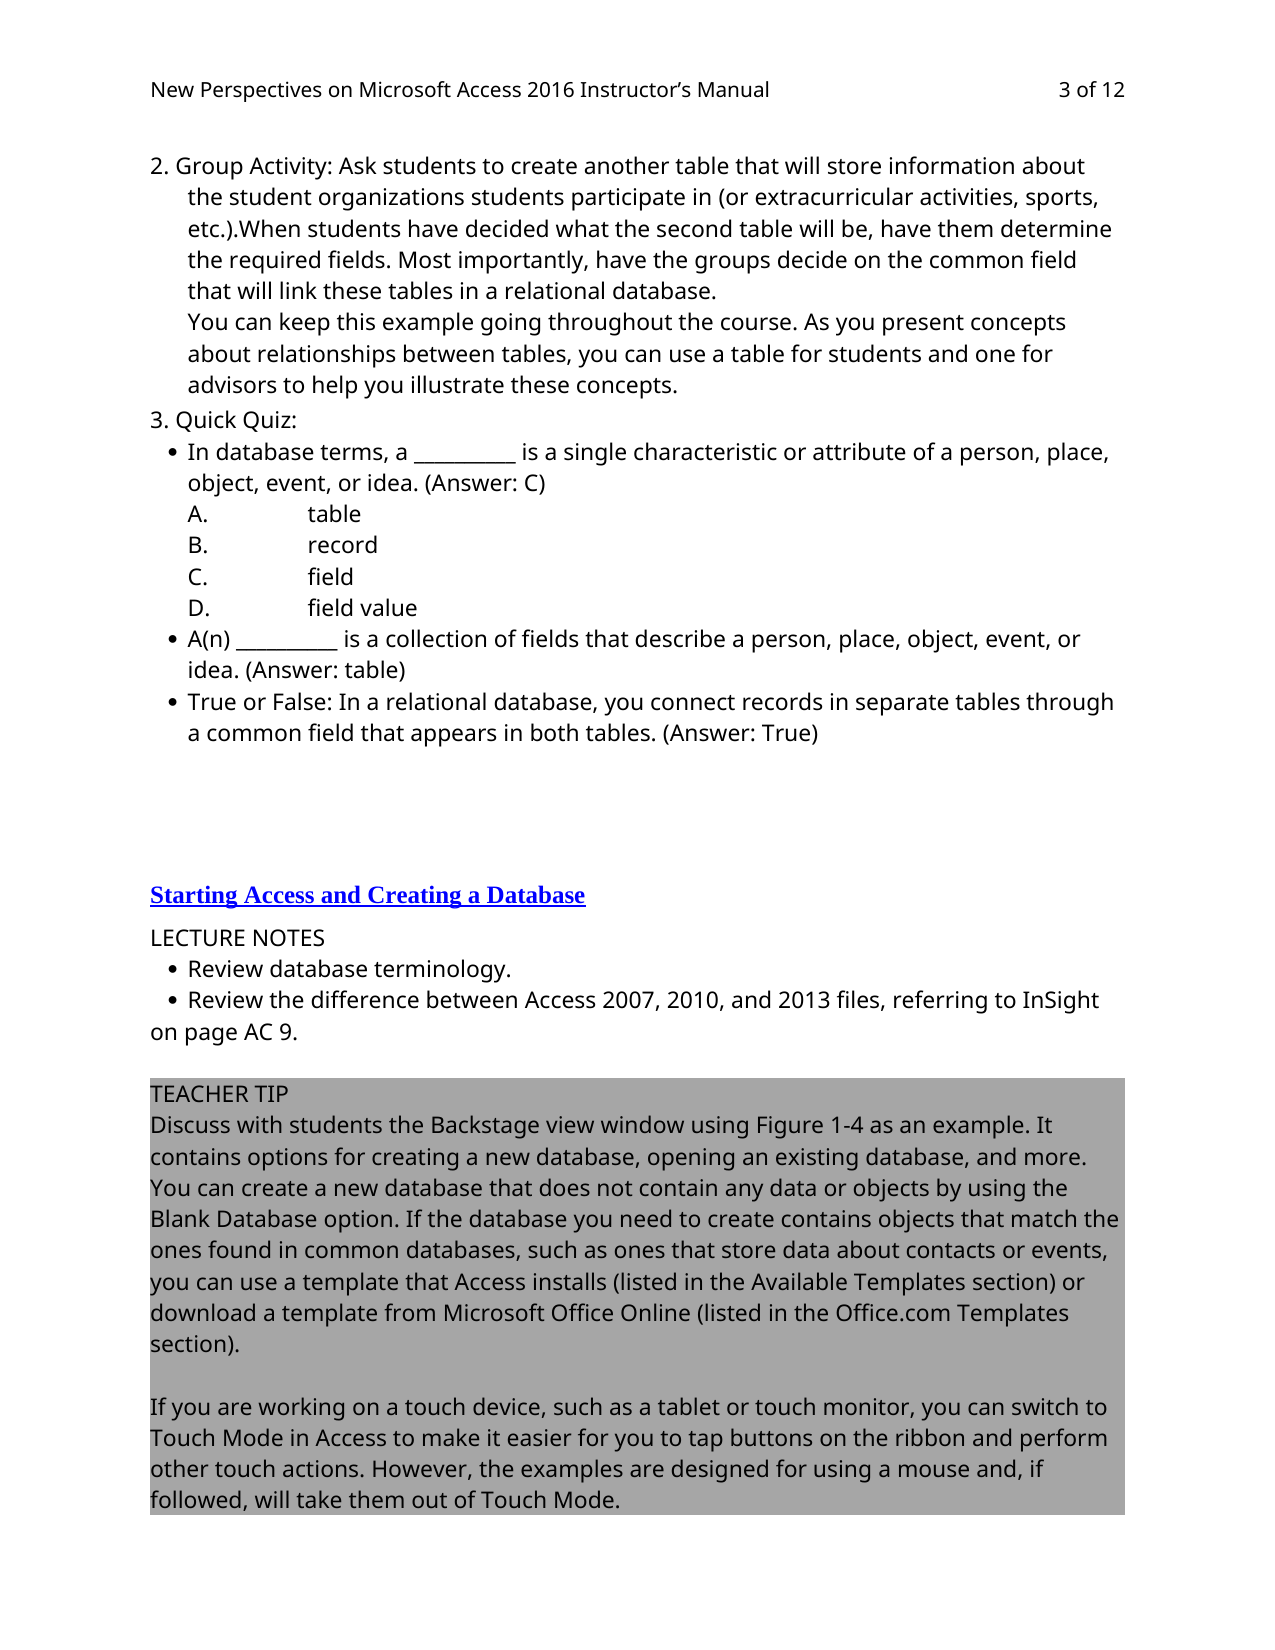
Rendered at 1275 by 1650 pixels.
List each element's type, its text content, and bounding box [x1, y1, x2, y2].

list Review the difference between Access 2007, 2010, and 2013 files, referring to InSight on page AC 9. [150, 984, 1125, 1047]
text TEACHER TIP [150, 1078, 1125, 1109]
text 2. Group Activity: Ask students to create another table that will store information about the student organizations students participate in (or extracurricular activities, sports, etc.).When students have decided what the second table will be, have them determine the required fields. Most importantly, have the groups decide on the common field that will link these tables in a relational database. [150, 150, 1125, 306]
list table [187, 498, 1125, 529]
text Discuss with students the Backstage view window using Figure 1-4 as an example. It contains options for creating a new database, opening an existing database, and more. You can create a new database that does not contain any data or objects by using the Blank Database option. If the database you need to create contains objects that match the ones found in common databases, such as ones that store data about contacts or events, you can use a template that Access installs (listed in the Available Templates section) or download a template from Microsoft Office Online (listed in the Office.com Templates section). [150, 1109, 1125, 1359]
list field value [187, 592, 1125, 623]
list field [187, 560, 1125, 592]
list Review database terminology. [150, 953, 1125, 984]
list True or False: In a relational database, you connect records in separate tables through a common field that appears in both tables. (Answer: True) [169, 685, 1125, 748]
list In database terms, a __________ is a single characteristic or attribute of a person, place, object, event, or idea. (Answer: C) [169, 435, 1125, 498]
subtitle Starting Access and Creating a Database [150, 880, 1125, 909]
text LECTURE NOTES [150, 922, 1125, 953]
text If you are working on a touch device, such as a tablet or touch monitor, you can switch to Touch Mode in Access to make it easier for you to tap buttons on the ribbon and perform other touch actions. However, the examples are designed for using a mouse and, if followed, will take them out of Touch Mode. [150, 1390, 1125, 1515]
text 3. Quick Quiz: [150, 404, 1125, 435]
list record [187, 529, 1125, 560]
text You can keep this example going throughout the course. As you present concepts about relationships between tables, you can use a table for students and one for advisors to help you illustrate these concepts. [187, 306, 1125, 400]
list A(n) __________ is a collection of fields that describe a person, place, object, event, or idea. (Answer: table) [169, 623, 1125, 685]
